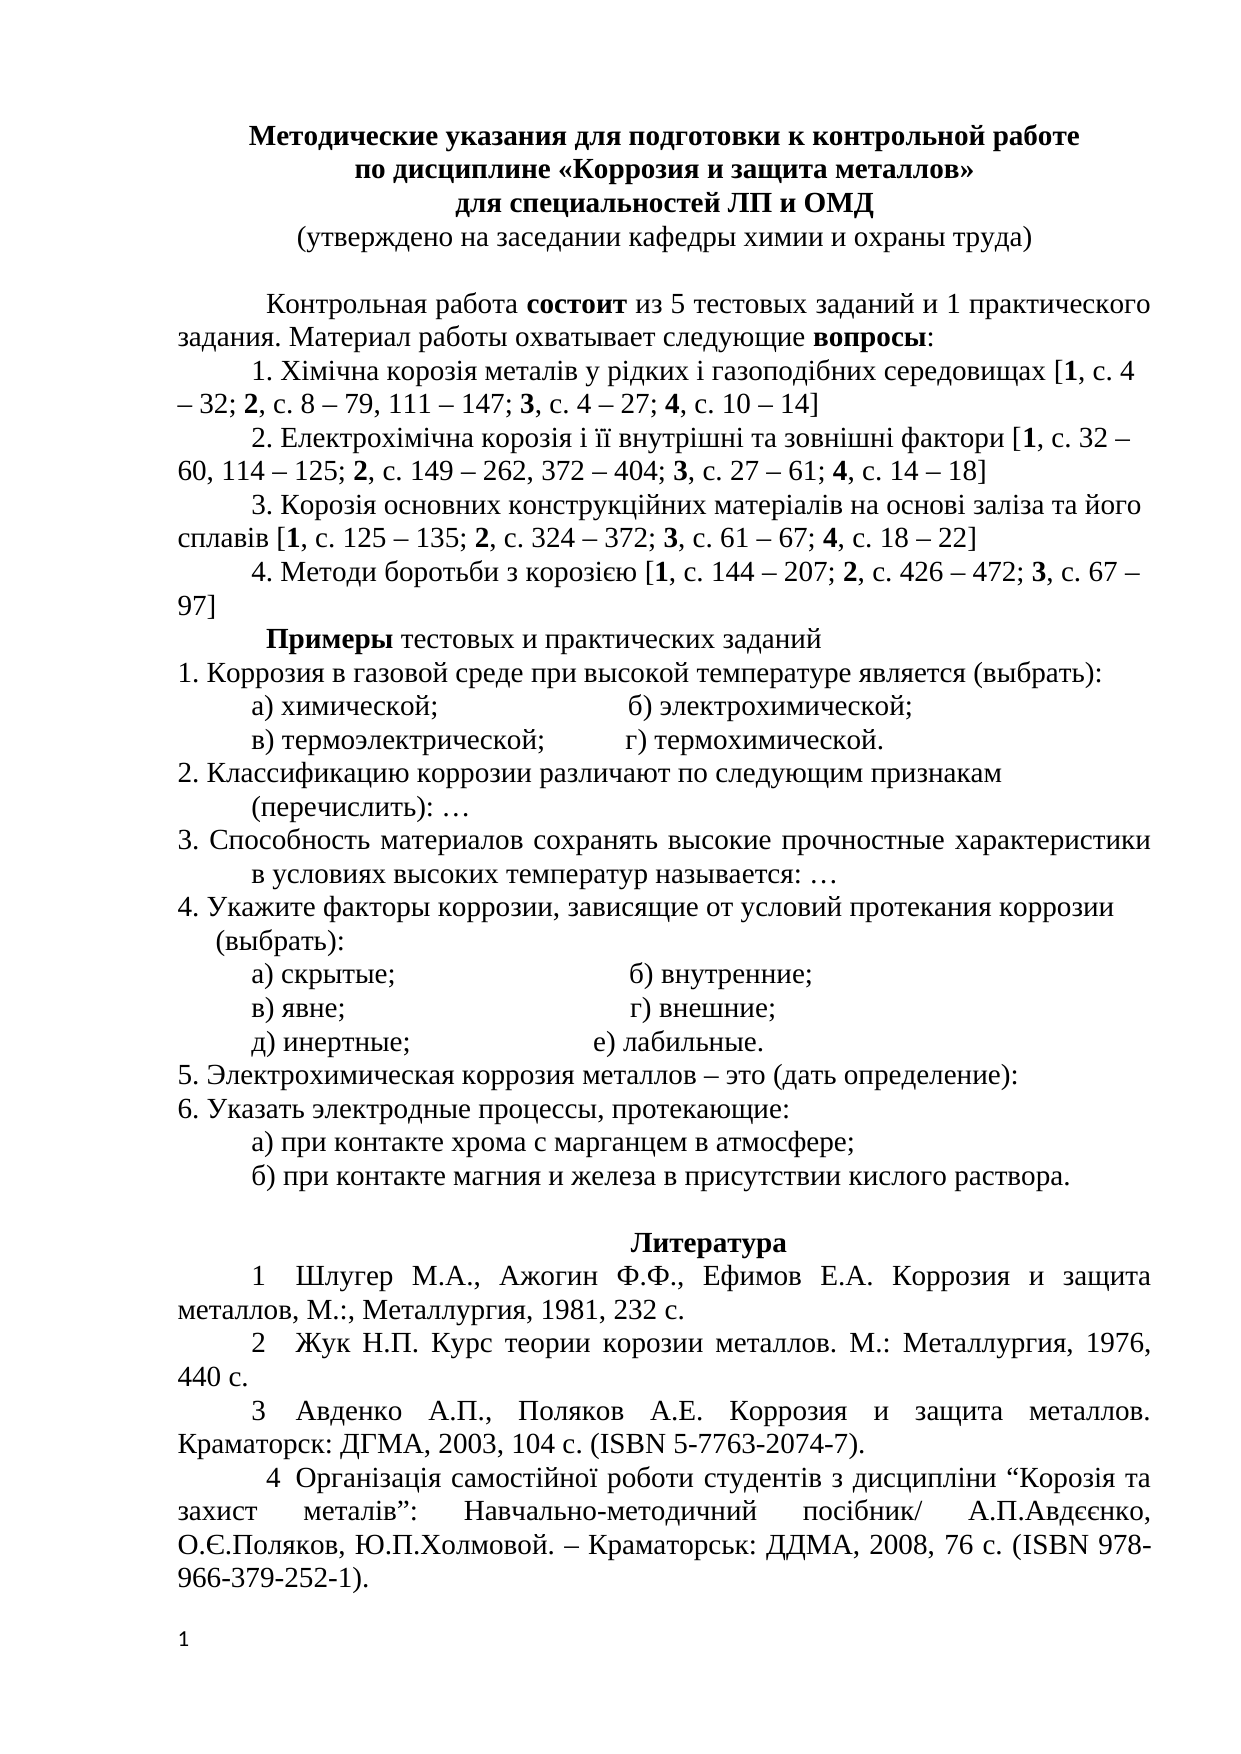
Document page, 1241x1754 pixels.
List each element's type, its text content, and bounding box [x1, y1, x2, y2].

text по дисциплине «Коррозия и защита металлов» [177, 152, 1152, 185]
text б) при контакте магния и железа в присутствии кислого раствора. [177, 1158, 1152, 1191]
text Контрольная работа состоит из 5 тестовых заданий и 1 практического задания. Материал работы охватывает следующие вопросы: [177, 286, 1152, 353]
list Авденко А.П., Поляков А.Е. Коррозия и защита металлов. Краматорск: ДГМА, 2003, 104 с. (ISBN 5-7763-2074-7). [177, 1393, 1152, 1460]
text 4. Методи боротьби з корозією [1, с. 144 – 207; 2, с. 426 – 472; 3, с. 67 – 97] [177, 554, 1152, 621]
text 3. Корозія основних конструкційних матеріалів на основі заліза та його сплавів [1, с. 125 – 135; 2, с. 324 – 372; 3, с. 61 – 67; 4, с. 18 – 22] [177, 487, 1152, 554]
text Литература [177, 1225, 1152, 1258]
text Методические указания для подготовки к контрольной работе [177, 118, 1152, 152]
text 5. Электрохимическая коррозия металлов – это (дать определение): [177, 1057, 1152, 1091]
text для специальностей ЛП и ОМД [177, 185, 1152, 219]
text 1. Коррозия в газовой среде при высокой температуре является (выбрать): [177, 655, 1152, 688]
text в) явне; г) внешние; [177, 990, 1152, 1024]
text 2. Классификацию коррозии различают по следующим признакам (перечислить): … [177, 755, 1152, 822]
list Організація самостійної роботи студентів з дисципліни “Корозія та захист металів”: Навчально-методичний посібник/ А.П.Авдєєнко, О.Є.Поляков, Ю.П.Холмовой. – Краматорськ: ДДМА, 2008, 76 с. (ISBN 978-966-379-252-1). [177, 1460, 1152, 1594]
text (утверждено на заседании кафедры химии и охраны труда) [177, 219, 1152, 252]
text 3. Способность материалов сохранять высокие прочностные характеристики в условиях высоких температур называется: … [177, 822, 1152, 889]
text д) инертные; е) лабильные. [177, 1024, 1152, 1057]
text 4. Укажите факторы коррозии, зависящие от условий протекания коррозии (выбрать): [177, 889, 1152, 957]
list Шлугер М.А., Ажогин Ф.Ф., Ефимов Е.А. Коррозия и защита металлов, М.:, Металлургия, 1981, 232 с. [177, 1258, 1152, 1326]
list Жук Н.П. Курс теории корозии металлов. М.: Металлургия, 1976, 440 с. [177, 1326, 1152, 1393]
text 1. Хімічна корозія металів у рідких і газоподібних середовищах [1, с. 4 – 32; 2, с. 8 – 79, 111 – 147; 3, с. 4 – 27; 4, с. 10 – 14] [177, 353, 1152, 420]
text а) при контакте хрома с марганцем в атмосфере; [177, 1124, 1152, 1158]
text Примеры тестовых и практических заданий [177, 621, 1152, 655]
text а) химической; б) электрохимической; [177, 688, 1152, 722]
text 6. Указать электродные процессы, протекающие: [177, 1091, 1152, 1124]
text 2. Електрохімічна корозія і її внутрішні та зовнішні фактори [1, с. 32 – 60, 114 – 125; 2, с. 149 – 262, 372 – 404; 3, с. 27 – 61; 4, с. 14 – 18] [177, 420, 1152, 487]
text а) скрытые; б) внутренние; [177, 957, 1152, 990]
text в) термоэлектрической; г) термохимической. [177, 722, 1152, 755]
